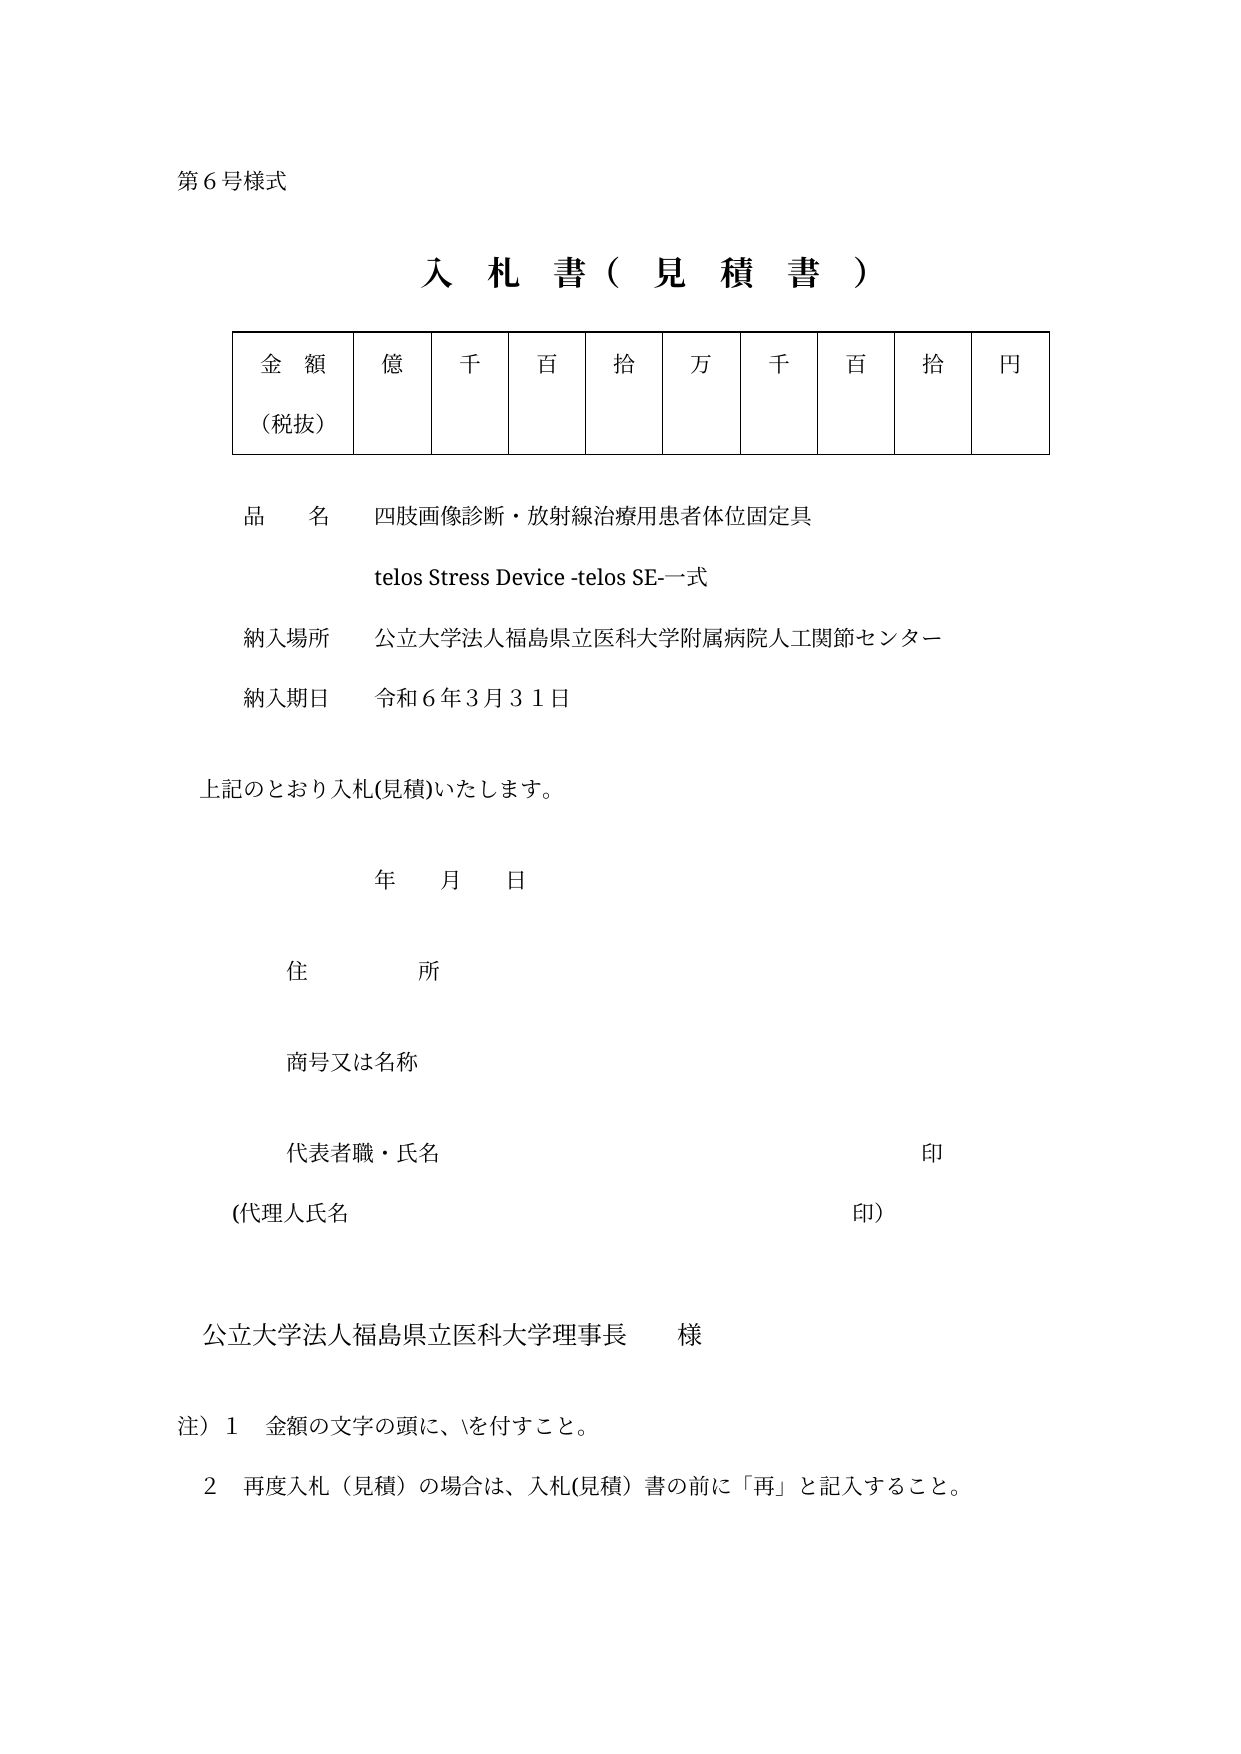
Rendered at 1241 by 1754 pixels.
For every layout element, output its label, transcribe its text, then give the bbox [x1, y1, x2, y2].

table_header 百 [818, 333, 894, 454]
text telos Stress Device -telos SE-一式 [177, 546, 1063, 606]
text (代理人氏名 印） [177, 1182, 1063, 1243]
table_header 千 [432, 333, 508, 454]
text 第６号様式 [177, 149, 1063, 210]
table_header 円 [972, 333, 1049, 454]
table_header 百 [509, 333, 585, 454]
table_header 拾 [586, 333, 662, 454]
text 納入期日 令和６年３月３１日 [177, 667, 1063, 727]
text 公立大学法人福島県立医科大学理事長 様 [177, 1303, 1063, 1364]
text 納入場所 公立大学法人福島県立医科大学附属病院人工関節センター [177, 606, 1063, 667]
text 上記のとおり入札(見積)いたします。 [177, 758, 1063, 818]
text 入 札 書（ 見 積 書 ） [177, 240, 1063, 301]
table_header 万 [663, 333, 740, 454]
table_header 拾 [895, 333, 971, 454]
text 商号又は名称 [177, 1031, 1063, 1091]
text 注）１ 金額の文字の頭に、\を付すこと。 [177, 1394, 1063, 1455]
text 代表者職・氏名 印 [177, 1122, 1063, 1182]
text 品 名 四肢画像診断・放射線治療用患者体位固定具 [177, 485, 1063, 546]
text 住 所 [177, 940, 1063, 1000]
table_header 億 [354, 333, 431, 454]
text ２ 再度入札（見積）の場合は、入札(見積）書の前に「再」と記入すること。 [177, 1455, 1063, 1516]
table_header 千 [741, 333, 817, 454]
text 年 月 日 [177, 849, 1063, 909]
table_header 金 額 （税抜） [233, 333, 353, 454]
